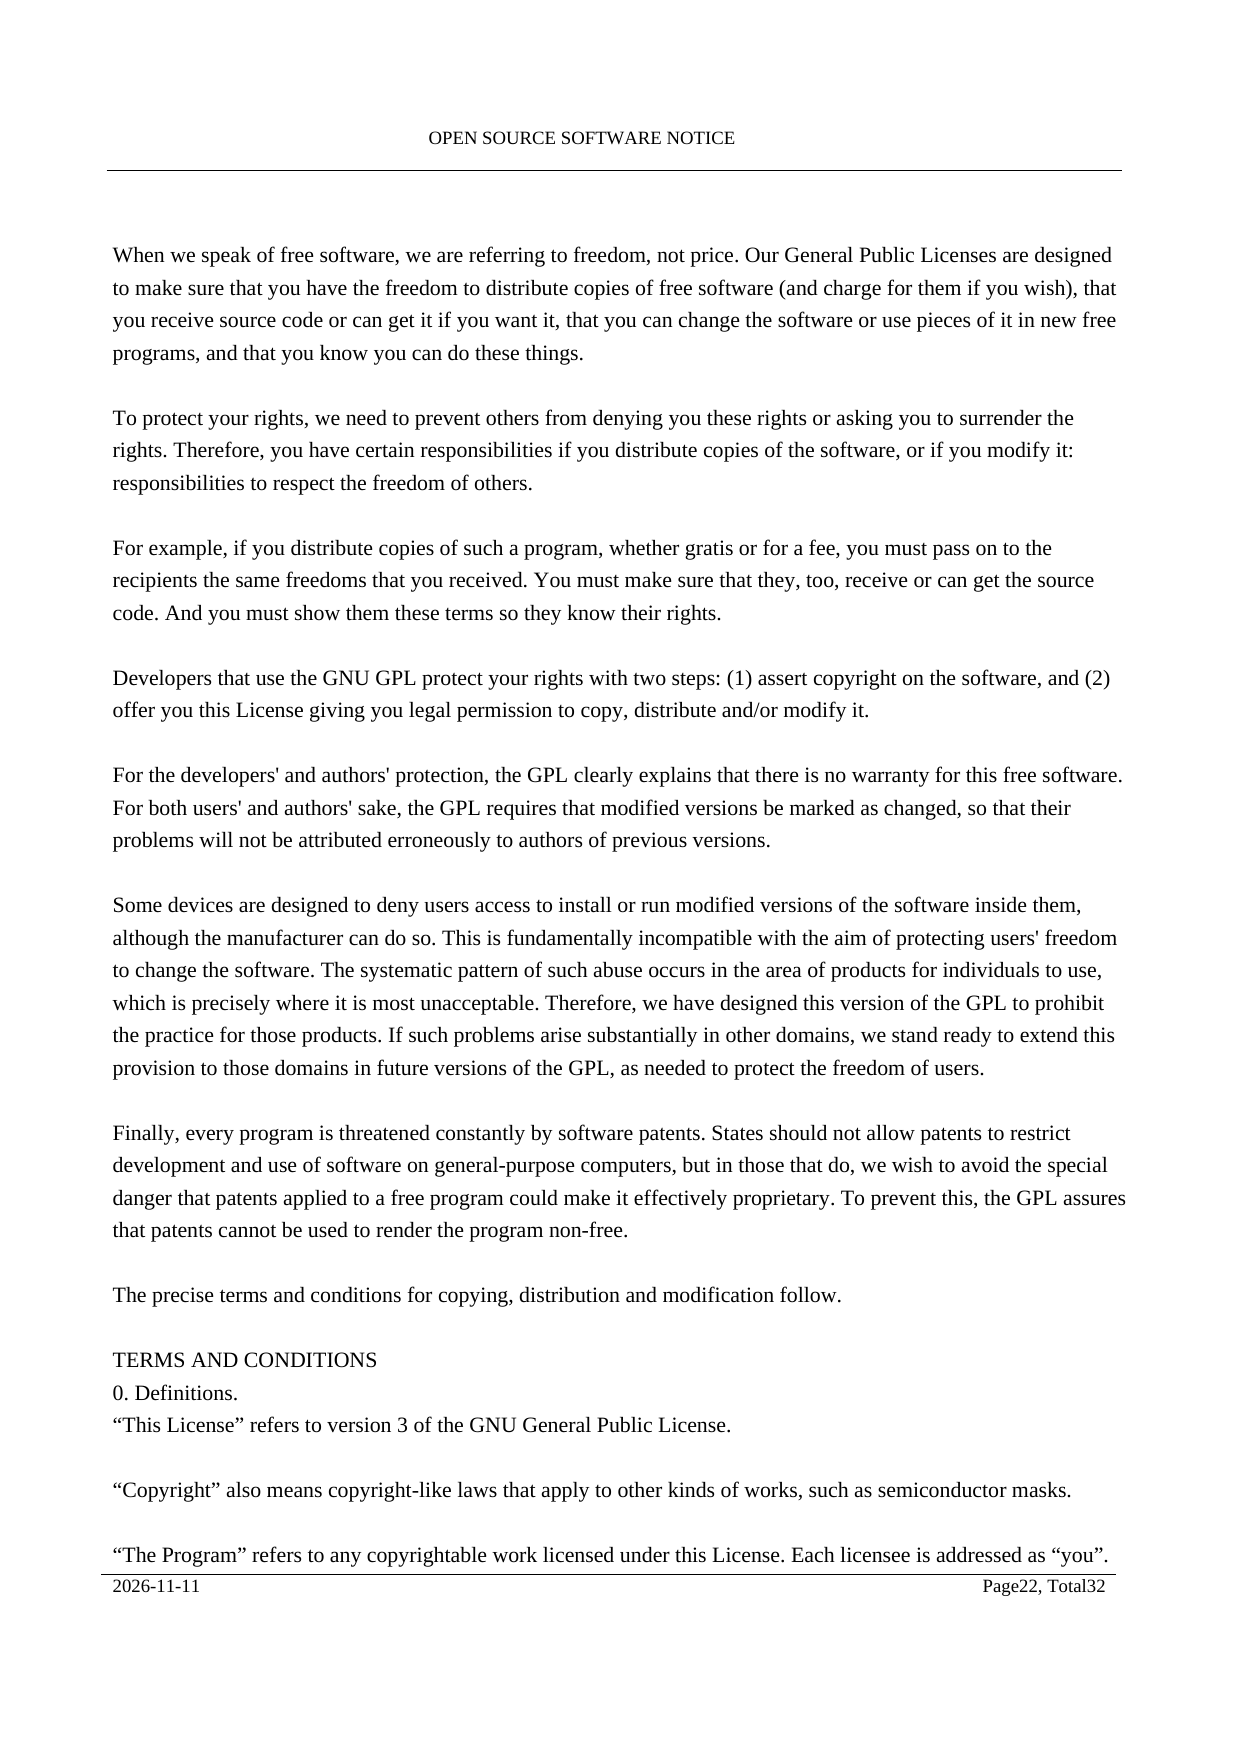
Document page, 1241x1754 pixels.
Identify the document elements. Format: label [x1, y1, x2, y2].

text [112, 206, 1128, 1571]
